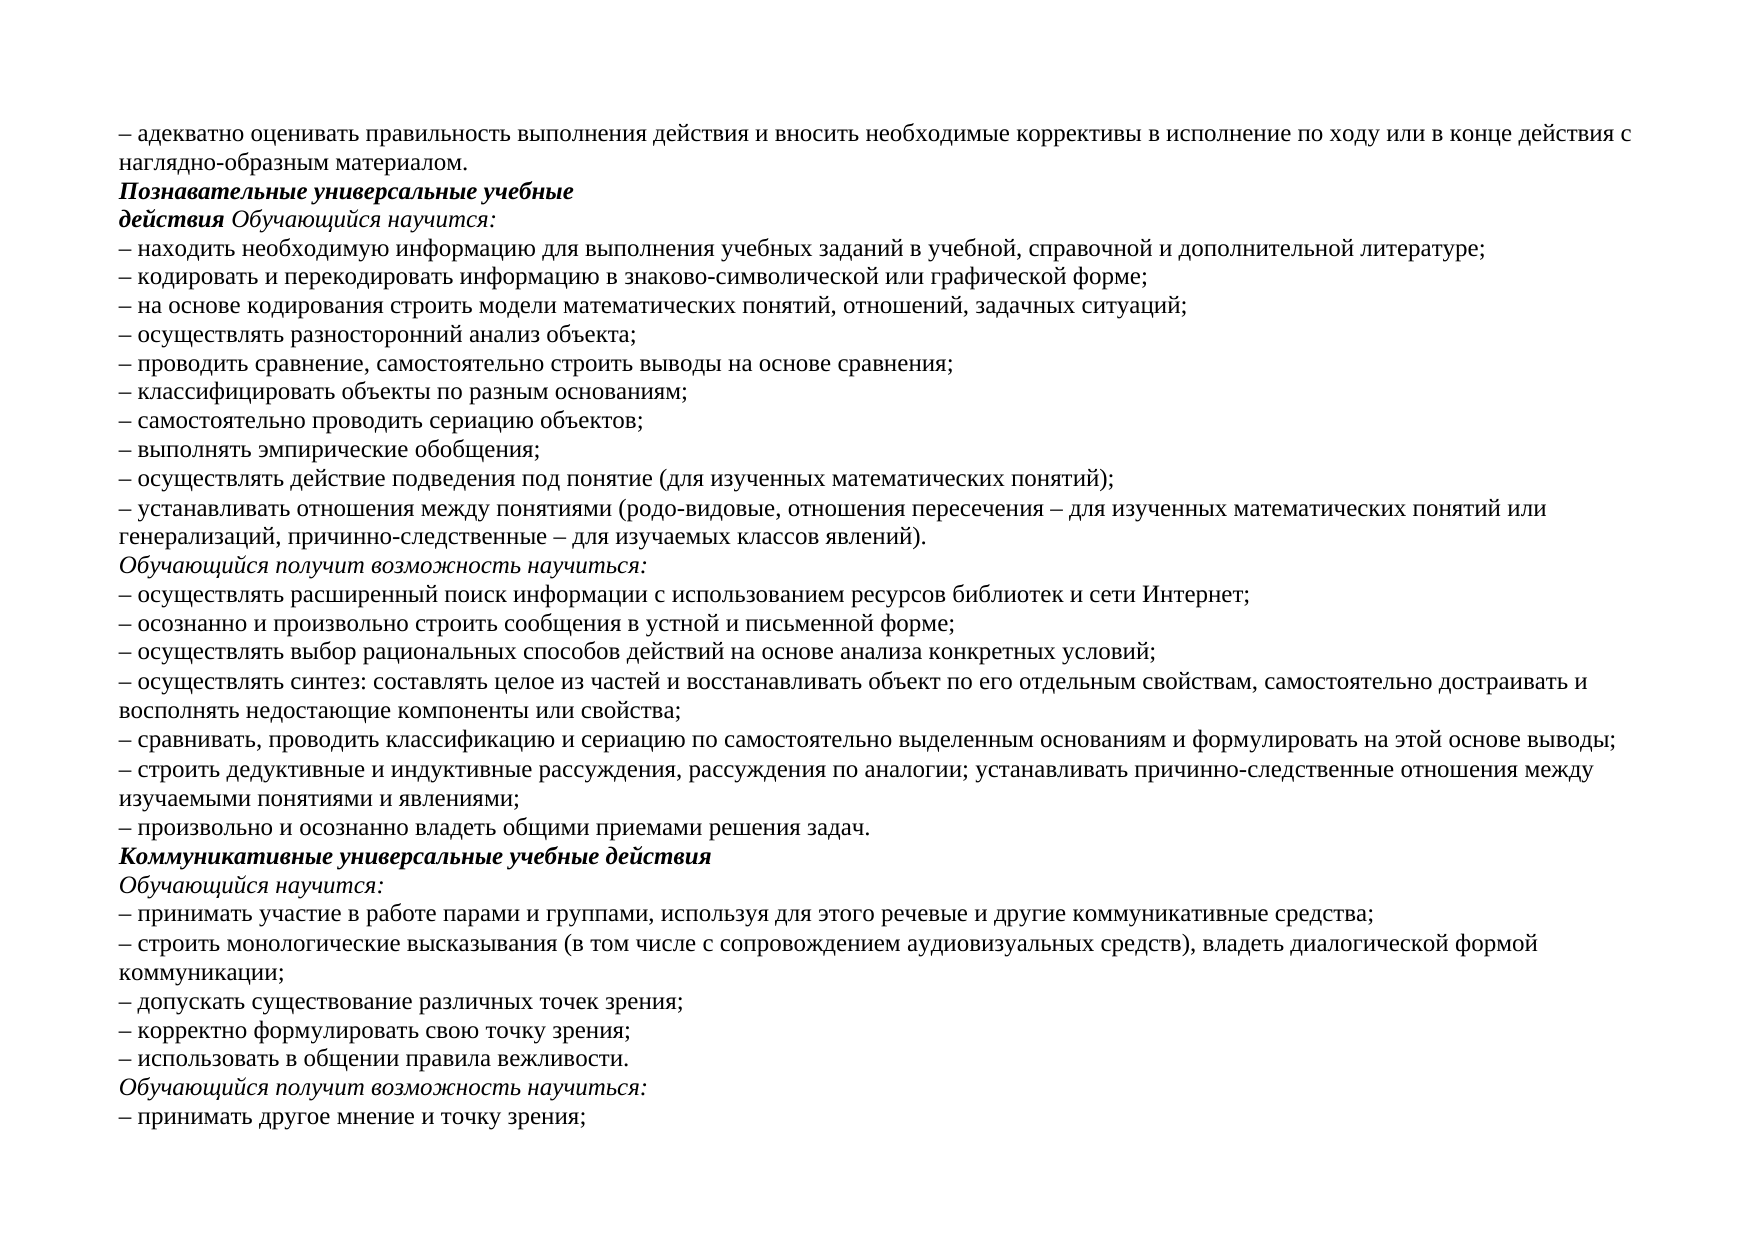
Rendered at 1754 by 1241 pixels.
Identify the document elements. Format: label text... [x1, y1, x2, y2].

text – находить необходимую информацию для выполнения учебных заданий в учебной, справочной и дополнительной литературе; [119, 233, 1635, 261]
text – кодировать и перекодировать информацию в знаково-символической или графической форме; [119, 261, 1635, 290]
text – использовать в общении правила вежливости. [119, 1043, 1635, 1072]
text – выполнять эмпирические обобщения; [119, 434, 1635, 463]
text – устанавливать отношения между понятиями (родо-видовые, отношения пересечения – для изученных математических понятий или генерализаций, причинно-следственные – для изучаемых классов явлений). [119, 493, 1635, 550]
text – произвольно и осознанно владеть общими приемами решения задач. [119, 812, 1635, 840]
text – осуществлять действие подведения под понятие (для изученных математических понятий); [119, 463, 1635, 491]
text – самостоятельно проводить сериацию объектов; [119, 405, 1635, 434]
text Коммуникативные универсальные учебные действия [119, 841, 1635, 870]
text – допускать существование различных точек зрения; [119, 986, 1635, 1015]
text – строить дедуктивные и индуктивные рассуждения, рассуждения по аналогии; устанавливать причинно-следственные отношения между изучаемыми понятиями и явлениями; [119, 754, 1635, 812]
text – на основе кодирования строить модели математических понятий, отношений, задачных ситуаций; [119, 290, 1635, 319]
text – проводить сравнение, самостоятельно строить выводы на основе сравнения; [119, 348, 1635, 376]
text – принимать другое мнение и точку зрения; [119, 1101, 1635, 1130]
text – принимать участие в работе парами и группами, используя для этого речевые и другие коммуникативные средства; [119, 898, 1635, 927]
text – осуществлять синтез: составлять целое из частей и восстанавливать объект по его отдельным свойствам, самостоятельно достраивать и восполнять недостающие компоненты или свойства; [119, 666, 1635, 724]
text – осуществлять расширенный поиск информации с использованием ресурсов библиотек и сети Интернет; [119, 579, 1635, 608]
text – сравнивать, проводить классификацию и сериацию по самостоятельно выделенным основаниям и формулировать на этой основе выводы; [119, 724, 1635, 753]
text Обучающийся получит возможность научиться: [119, 1072, 1635, 1101]
text – осуществлять разносторонний анализ объекта; [119, 319, 1635, 348]
text – строить монологические высказывания (в том числе с сопровождением аудиовизуальных средств), владеть диалогической формой коммуникации; [119, 928, 1635, 986]
text Обучающийся получит возможность научиться: [119, 550, 1635, 579]
text – осознанно и произвольно строить сообщения в устной и письменной форме; [119, 608, 1635, 636]
text Обучающийся научится: [119, 870, 1635, 898]
text Познавательные универсальные учебные действия Обучающийся научится: [119, 178, 685, 232]
text – адекватно оценивать правильность выполнения действия и вносить необходимые коррективы в исполнение по ходу или в конце действия с наглядно-образным материалом. [119, 118, 1635, 176]
text – корректно формулировать свою точку зрения; [119, 1015, 1635, 1043]
text – осуществлять выбор рациональных способов действий на основе анализа конкретных условий; [119, 636, 1635, 665]
text – классифицировать объекты по разным основаниям; [119, 376, 1635, 405]
